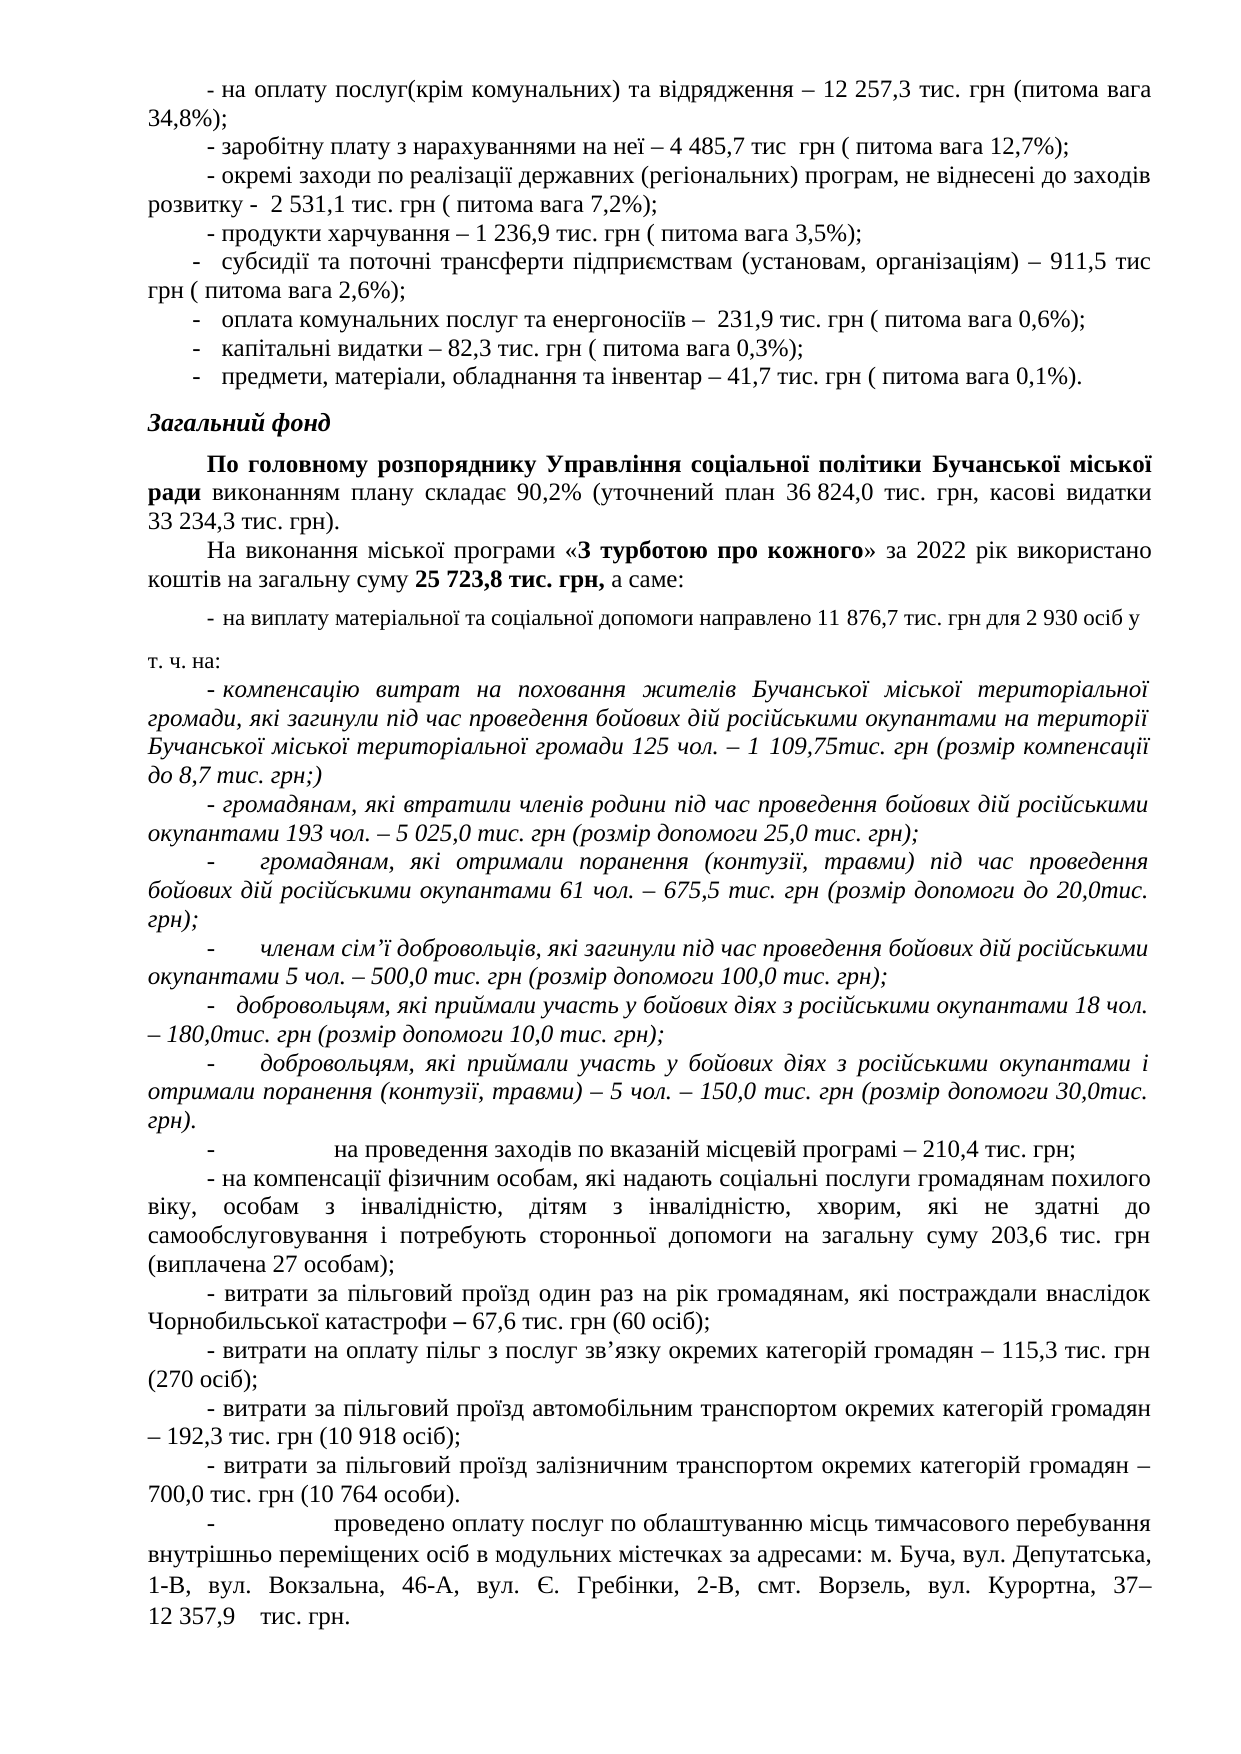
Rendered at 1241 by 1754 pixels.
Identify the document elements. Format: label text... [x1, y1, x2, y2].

list громадянам, які втратили членів родини під час проведення бойових дій російськими окупантами 193 чол. – 5 025,0 тис. грн (розмір допомоги 25,0 тис. грн); [148, 789, 1152, 846]
text т. ч. на: [148, 647, 1152, 674]
text - витрати за пільговий проїзд автомобільним транспортом окремих категорій громадян – 192,3 тис. грн (10 918 осіб); [148, 1393, 1152, 1450]
text - витрати на оплату пільг з послуг зв’язку окремих категорій громадян – 115,3 тис. грн (270 осіб); [148, 1335, 1152, 1393]
list громадянам, які отримали поранення (контузії, травми) під час проведення бойових дій російськими окупантами 61 чол. – 675,5 тис. грн (розмір допомоги до 20,0тис. грн); [148, 846, 1152, 933]
list субсидії та поточні трансферти підприємствам (установам, організаціям) – 911,5 тис грн ( питома вага 2,6%); [148, 246, 1152, 304]
list на оплату послуг(крім комунальних) та відрядження – 12 257,3 тис. грн (питома вага 34,8%); [148, 74, 1152, 131]
list продукти харчування – 1 236,9 тис. грн ( питома вага 3,5%); [148, 218, 1152, 246]
text На виконання міської програми «З турботою про кожного» за 2022 рік використано коштів на загальну суму 25 723,8 тис. грн, а саме: [148, 535, 1152, 592]
list проведено оплату послуг по облаштуванню місць тимчасового перебування внутрішньо переміщених осіб в модульних містечках за адресами: м. Буча, вул. Депутатська, 1-В, вул. Вокзальна, 46-А, вул. Є. Гребінки, 2-В, смт. Ворзель, вул. Курортна, 37– 12 357,9 тис. грн. [148, 1508, 1152, 1629]
list капітальні видатки – 82,3 тис. грн ( питома вага 0,3%); [148, 333, 1152, 361]
text - на компенсації фізичним особам, які надають соціальні послуги громадянам похилого віку, особам з інвалідністю, дітям з інвалідністю, хворим, які не здатні до самообслуговування і потребують сторонньої допомоги на загальну суму 203,6 тис. грн (виплачена 27 особам); [148, 1163, 1152, 1278]
list добровольцям, які приймали участь у бойових діях з російськими окупантами і отримали поранення (контузії, травми) – 5 чол. – 150,0 тис. грн (розмір допомоги 30,0тис. грн). [148, 1048, 1152, 1134]
list окремі заходи по реалізації державних (регіональних) програм, не віднесені до заходів розвитку - 2 531,1 тис. грн ( питома вага 7,2%); [148, 160, 1152, 218]
text - витрати за пільговий проїзд один раз на рік громадянам, які постраждали внаслідок Чорнобильської катастрофи – 67,6 тис. грн (60 осіб); [148, 1278, 1152, 1335]
list компенсацію витрат на поховання жителів Бучанської міської територіальної громади, які загинули під час проведення бойових дій російськими окупантами на території Бучанської міської територіальної громади 125 чол. – 1 109,75тис. грн (розмір компенсації до 8,7 тис. грн;) [148, 674, 1152, 789]
text По головному розпоряднику Управління соціальної політики Бучанської міської ради виконанням плану складає 90,2% (уточнений план 36 824,0 тис. грн, касові видатки 33 234,3 тис. грн). [148, 449, 1152, 535]
list добровольцям, які приймали участь у бойових діях з російськими окупантами 18 чол. – 180,0тис. грн (розмір допомоги 10,0 тис. грн); [148, 990, 1152, 1048]
list оплата комунальних послуг та енергоносіїв – 231,9 тис. грн ( питома вага 0,6%); [148, 304, 1152, 333]
list членам сім’ї добровольців, які загинули під час проведення бойових дій російськими окупантами 5 чол. – 500,0 тис. грн (розмір допомоги 100,0 тис. грн); [148, 933, 1152, 990]
list предмети, матеріали, обладнання та інвентар – 41,7 тис. грн ( питома вага 0,1%). [148, 361, 1152, 390]
list на проведення заходів по вказаній місцевій програмі – 210,4 тис. грн; [148, 1134, 1152, 1163]
text - витрати за пільговий проїзд залізничним транспортом окремих категорій громадян – 700,0 тис. грн (10 764 особи). [148, 1450, 1152, 1508]
list заробітну плату з нарахуваннями на неї – 4 485,7 тис грн ( питома вага 12,7%); [148, 131, 1152, 160]
text Загальний фонд [148, 407, 1152, 437]
list на виплату матеріальної та соціальної допомоги направлено 11 876,7 тис. грн для 2 930 осіб у [148, 604, 1152, 631]
